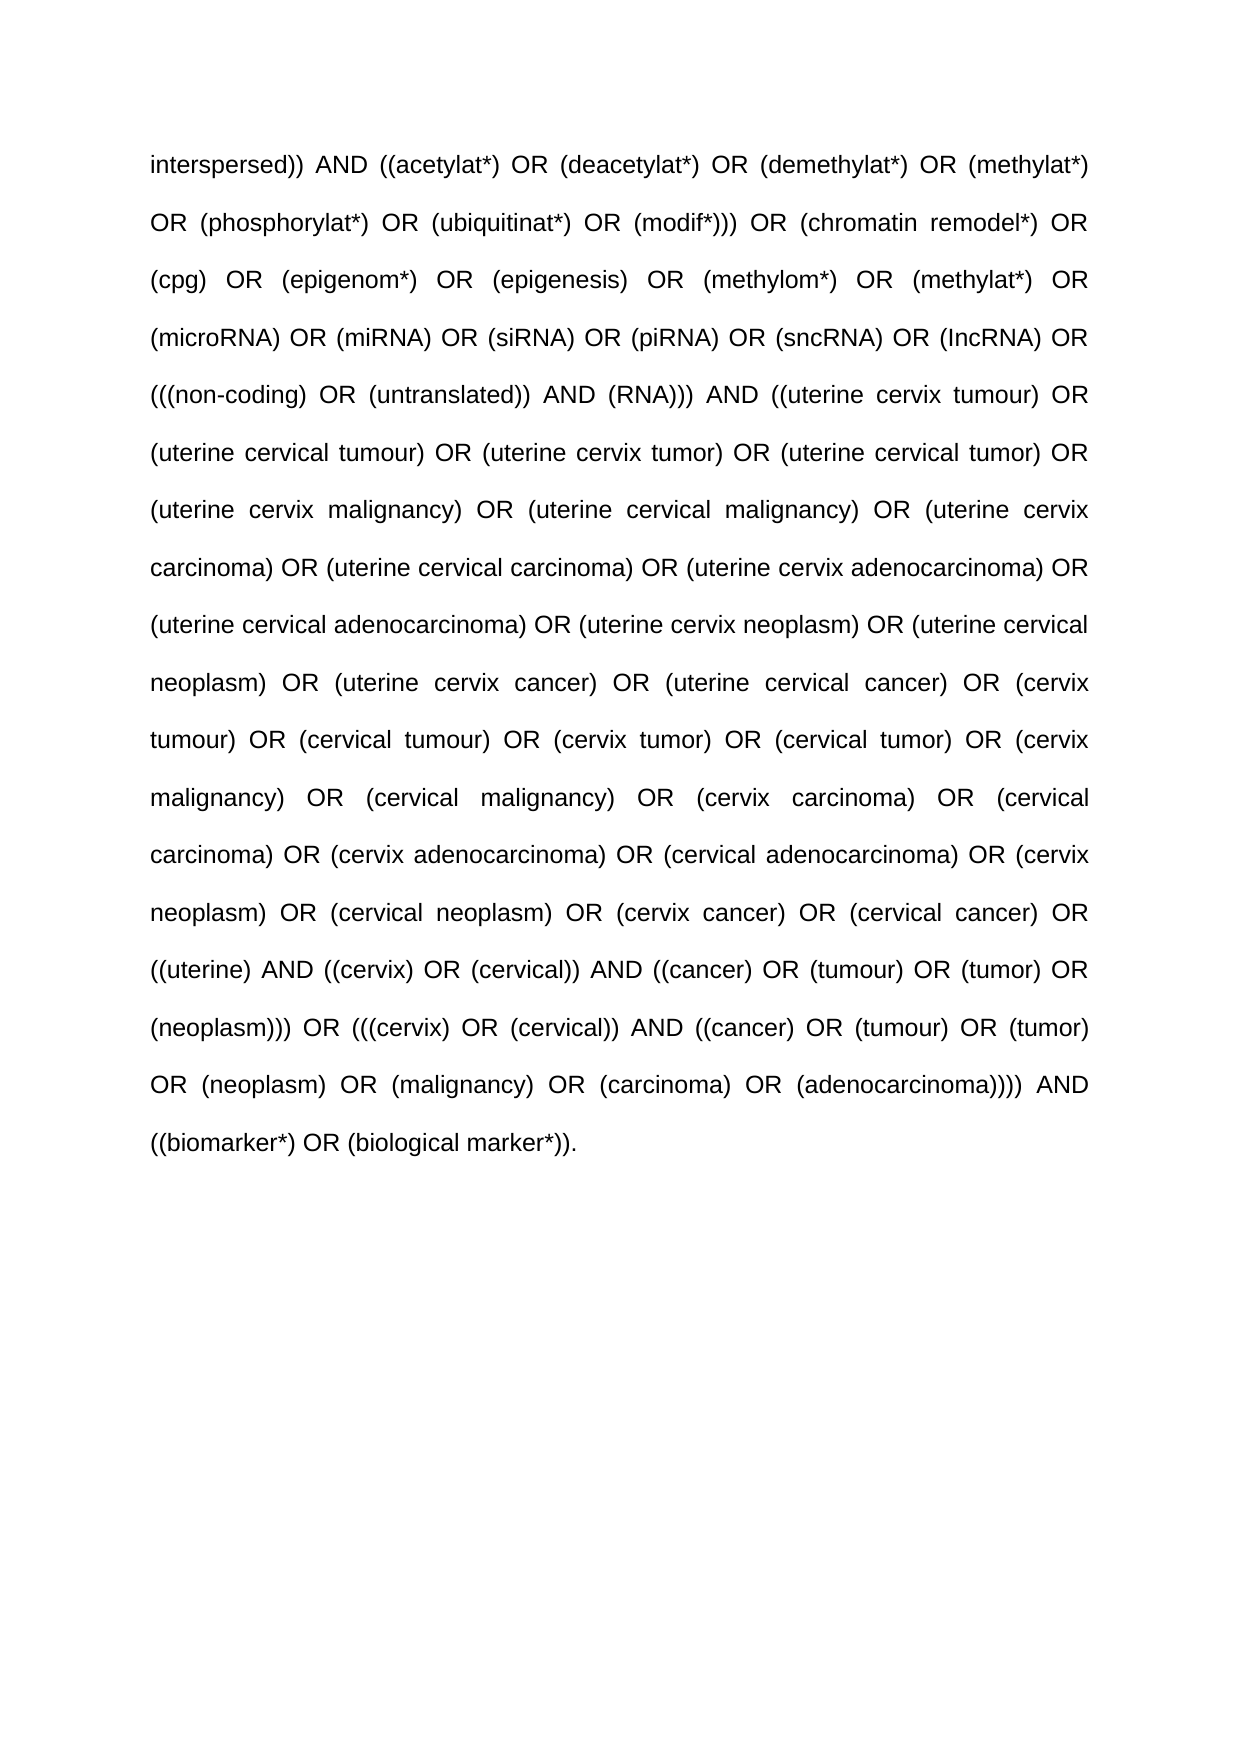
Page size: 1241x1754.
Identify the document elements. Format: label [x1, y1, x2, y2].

text [150, 150, 1090, 1156]
